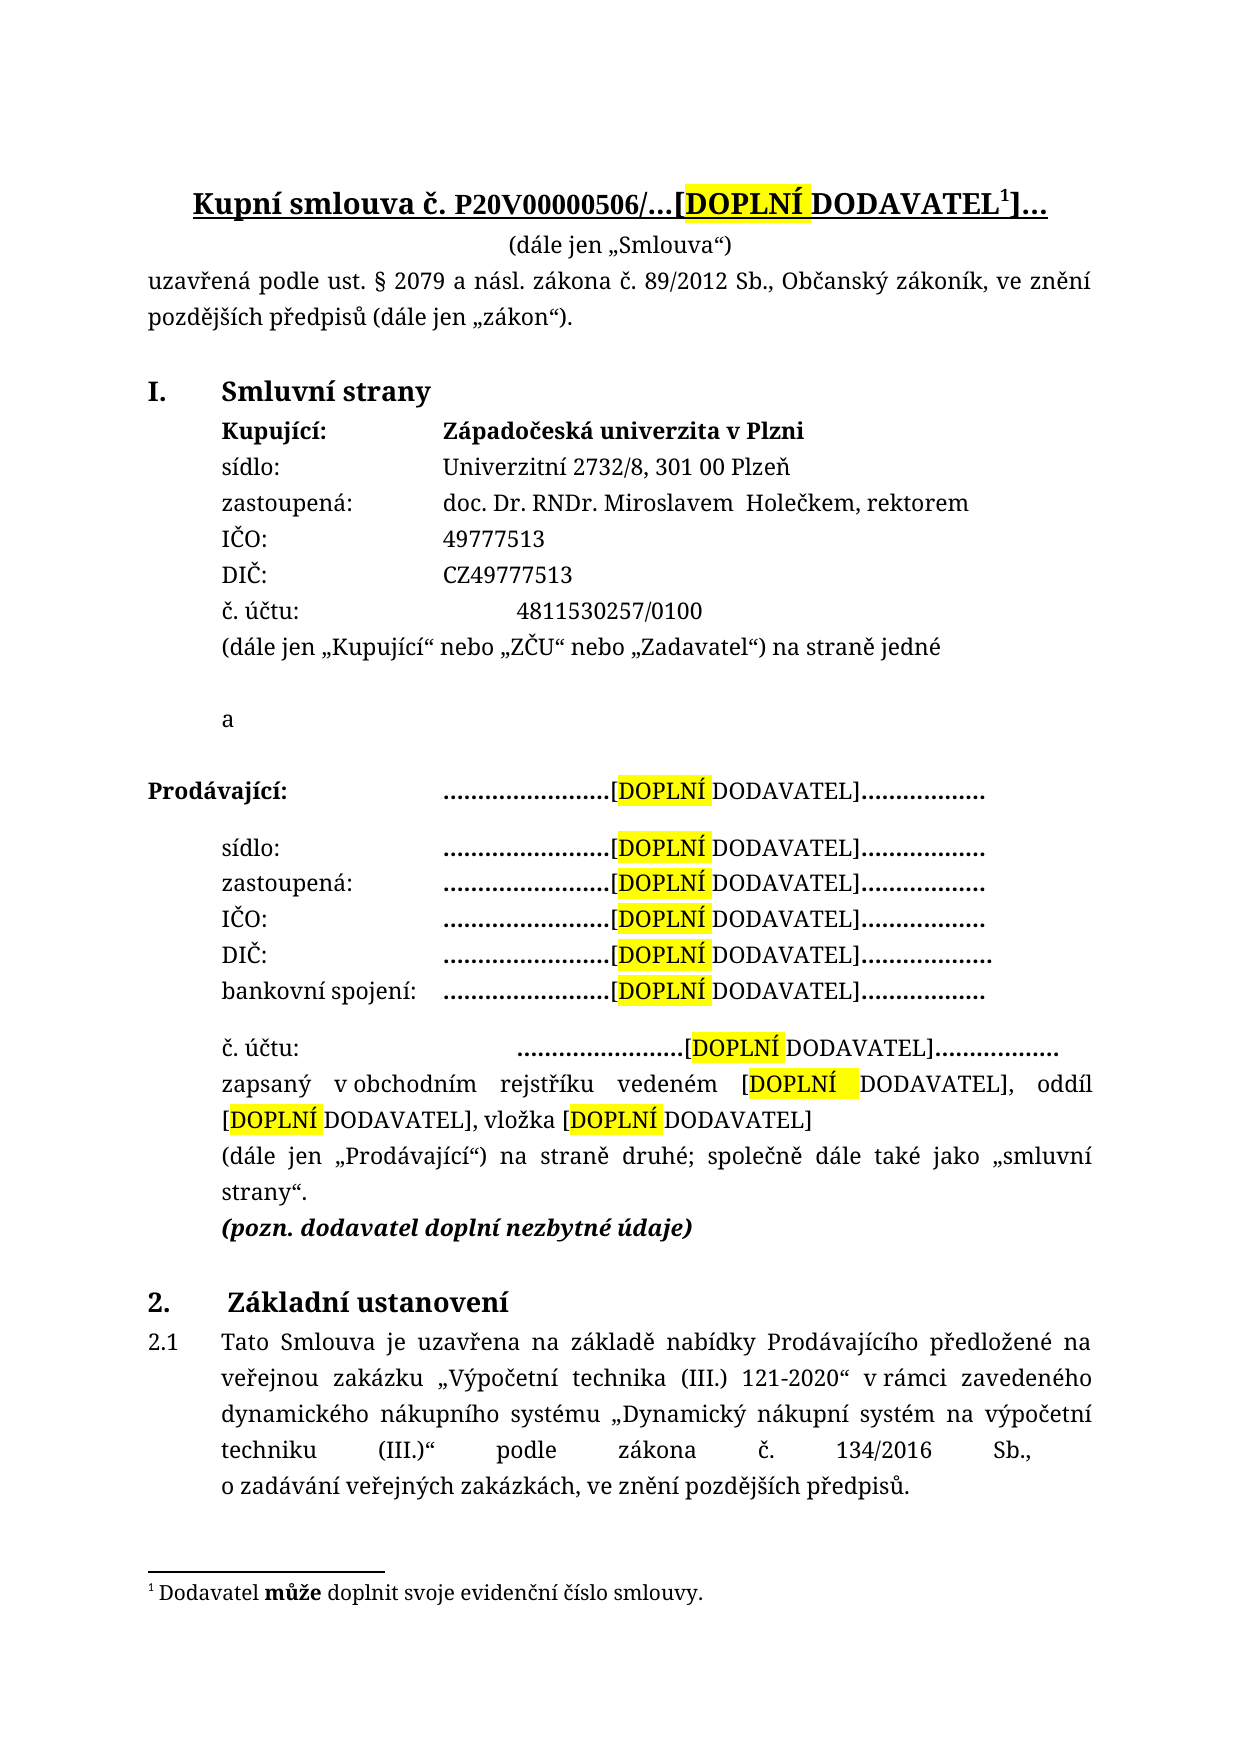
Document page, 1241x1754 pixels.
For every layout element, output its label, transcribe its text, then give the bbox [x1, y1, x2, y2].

text DIČ: ……………………[DOPLNÍ DODAVATEL]………………. [221, 939, 618, 971]
text IČO: ……………………[DOPLNÍ DODAVATEL]……………… [221, 903, 618, 934]
text (dále jen „Kupující“ nebo „ZČU“ nebo „Zadavatel“) na straně jedné [221, 631, 1093, 662]
text Prodávající: ……………………[DOPLNÍ DODAVATEL]……………… [712, 775, 1093, 806]
text DIČ: CZ49777513 [221, 559, 1093, 590]
text (dále jen „Smlouva“) [148, 229, 1093, 260]
text I. Smluvní strany [148, 373, 1093, 410]
text 2. Základní ustanovení [148, 1283, 1093, 1320]
text DIČ: ……………………[DOPLNÍ DODAVATEL]………………. [712, 939, 1093, 971]
text č. účtu: ……………………[DOPLNÍ DODAVATEL]……………… [221, 1032, 692, 1063]
text bankovní spojení: ……………………[DOPLNÍ DODAVATEL]……………… [148, 975, 618, 1006]
text Kupní smlouva č. P20V00000506/...[DOPLNÍ DODAVATEL]… [148, 183, 1093, 223]
text č. účtu: 4811530257/0100 [221, 595, 1093, 626]
text a [221, 703, 1093, 734]
text uzavřená podle ust. § 2079 a násl. zákona č. 89/2012 Sb., Občanský zákoník, ve znění pozdějších předpisů (dále jen „zákon“). [148, 265, 1093, 332]
text zastoupená: ……………………[DOPLNÍ DODAVATEL]……………… [221, 867, 1093, 899]
text IČO: 49777513 [221, 523, 1093, 554]
text č. účtu: ……………………[DOPLNÍ DODAVATEL]……………… [785, 1032, 1093, 1063]
text Prodávající: ……………………[DOPLNÍ DODAVATEL]……………… [148, 775, 618, 806]
text Kupující: Západočeská univerzita v Plzni [221, 415, 1093, 447]
text sídlo: ……………………[DOPLNÍ DODAVATEL]……………… [221, 831, 618, 863]
text 2.1 Tato Smlouva je uzavřena na základě nabídky Prodávajícího předložené na veřejnou zakázku „Výpočetní technika (III.) 121-2020“ v rámci zavedeného dynamického nákupního systému „Dynamický nákupní systém na výpočetní techniku (III.)“ podle zákona č. 134/2016 Sb., o zadávání veřejných zakázkách, ve znění pozdějších předpisů. [148, 1326, 1093, 1501]
text (dále jen „Prodávající“) na straně druhé; společně dále také jako „smluvní strany“. [221, 1140, 1093, 1207]
text sídlo: ……………………[DOPLNÍ DODAVATEL]……………… [712, 831, 1093, 863]
text zastoupená: doc. Dr. RNDr. Miroslavem Holečkem, rektorem [221, 487, 1093, 518]
text (pozn. dodavatel doplní nezbytné údaje) [148, 1212, 1093, 1243]
text zapsaný v obchodním rejstříku vedeném [DOPLNÍ DODAVATEL], oddíl [DOPLNÍ DODAVATEL], vložka [DOPLNÍ DODAVATEL] [221, 1068, 1093, 1135]
text sídlo: Univerzitní 2732/8, 301 00 Plzeň [221, 451, 1093, 482]
text bankovní spojení: ……………………[DOPLNÍ DODAVATEL]……………… [712, 975, 1093, 1006]
text IČO: ……………………[DOPLNÍ DODAVATEL]……………… [712, 903, 1093, 934]
